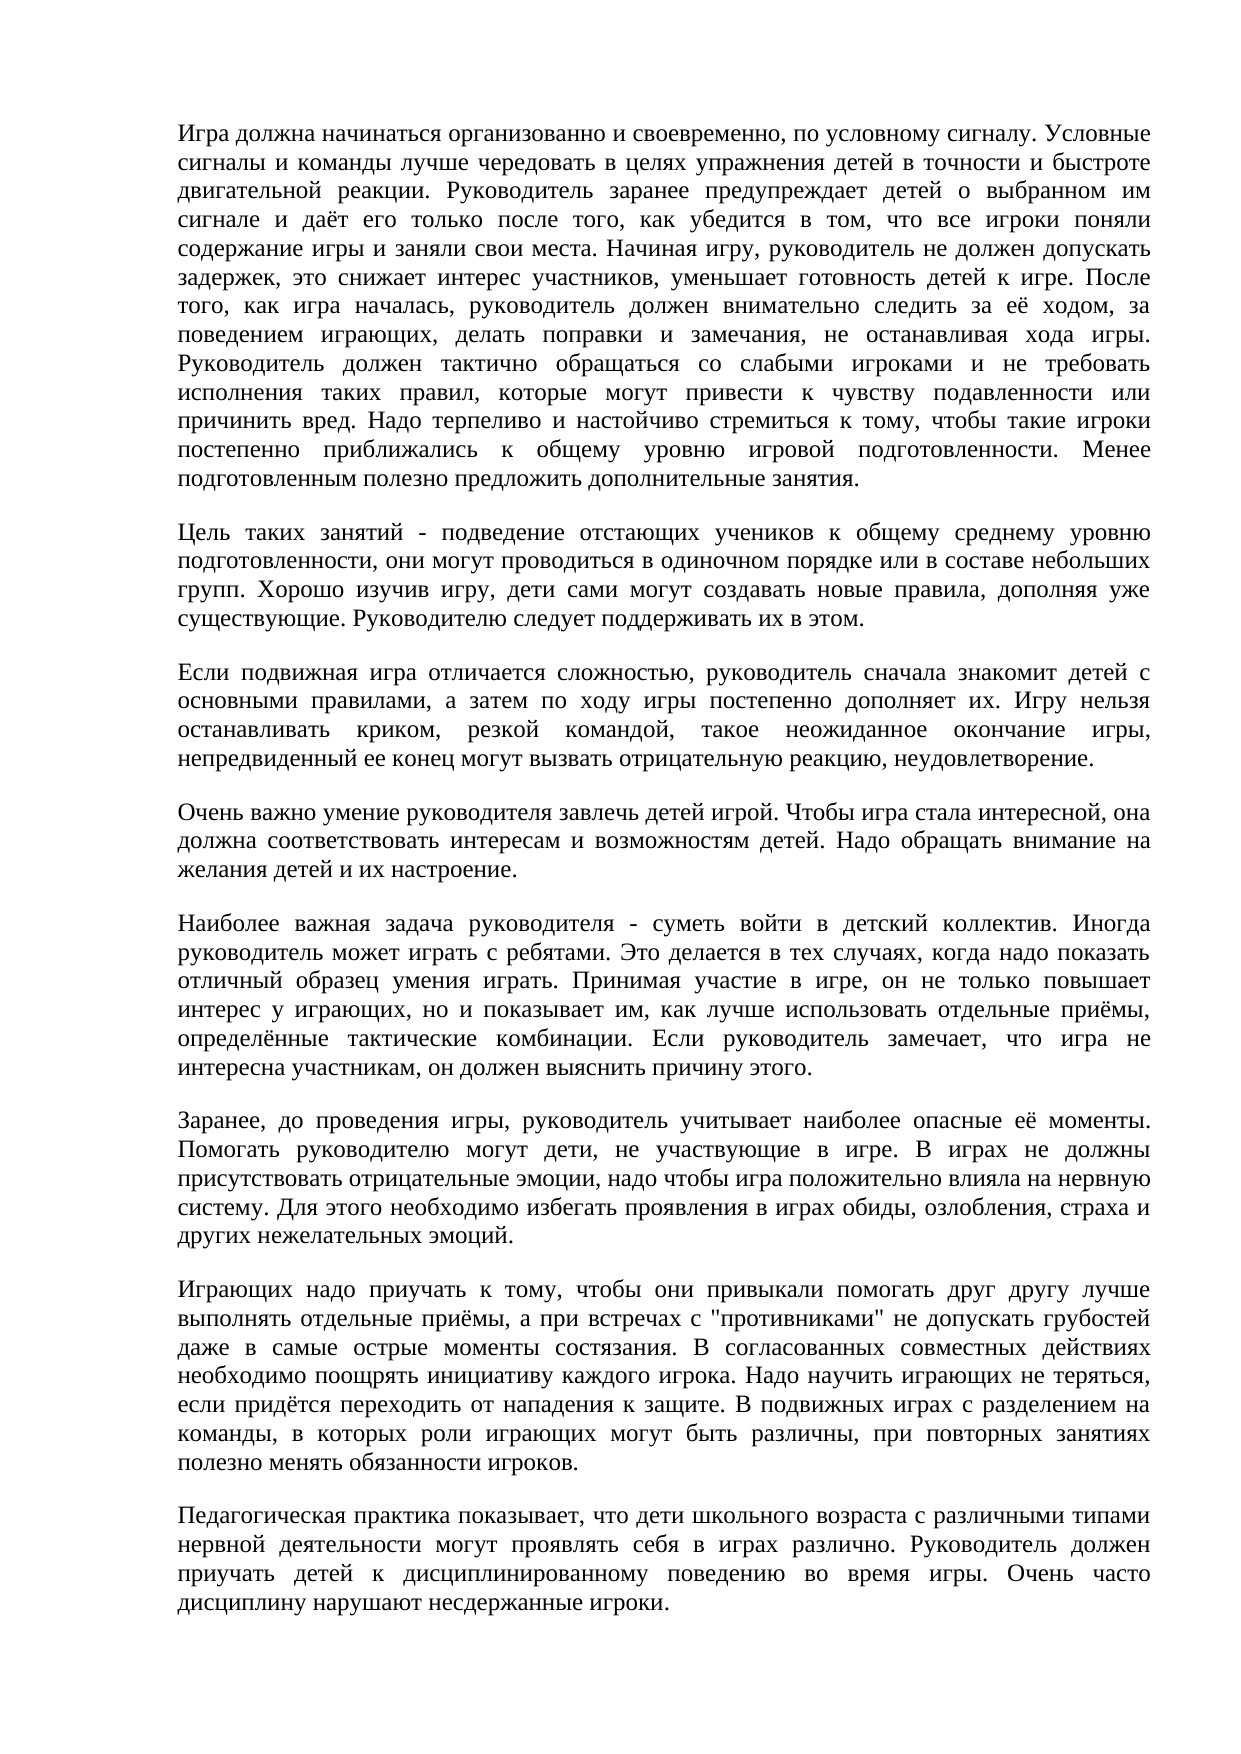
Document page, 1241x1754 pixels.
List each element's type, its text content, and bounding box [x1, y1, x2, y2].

text Очень важно умение руководителя завлечь детей игрой. Чтобы игра стала интересной, она должна соответствовать интересам и возможностям детей. Надо обращать внимание на желания детей и их настроение. [177, 797, 1152, 883]
text Цель таких занятий - подведение отстающих учеников к общему среднему уровню подготовленности, они могут проводиться в одиночном порядке или в составе небольших групп. Хорошо изучив игру, дети сами могут создавать новые правила, дополняя уже существующие. Руководителю следует поддерживать их в этом. [177, 517, 1152, 632]
text Педагогическая практика показывает, что дети школьного возраста с различными типами нервной деятельности могут проявлять себя в играх различно. Руководитель должен приучать детей к дисциплинированному поведению во время игры. Очень часто дисциплину нарушают несдержанные игроки. [177, 1501, 1152, 1616]
text Заранее, до проведения игры, руководитель учитывает наиболее опасные её моменты. Помогать руководителю могут дети, не участвующие в игре. В играх не должны присутствовать отрицательные эмоции, надо чтобы игра положительно влияла на нервную систему. Для этого необходимо избегать проявления в играх обиды, озлобления, страха и других нежелательных эмоций. [177, 1106, 1152, 1249]
text Если подвижная игра отличается сложностью, руководитель сначала знакомит детей с основными правилами, а затем по ходу игры постепенно дополняет их. Игру нельзя останавливать криком, резкой командой, такое неожиданное окончание игры, непредвиденный ее конец могут вызвать отрицательную реакцию, неудовлетворение. [177, 657, 1152, 772]
text Наиболее важная задача руководителя - суметь войти в детский коллектив. Иногда руководитель может играть с ребятами. Это делается в тех случаях, когда надо показать отличный образец умения играть. Принимая участие в игре, он не только повышает интерес у играющих, но и показывает им, как лучше использовать отдельные приёмы, определённые тактические комбинации. Если руководитель замечает, что игра не интересна участникам, он должен выяснить причину этого. [177, 908, 1152, 1081]
text Игра должна начинаться организованно и своевременно, по условному сигналу. Условные сигналы и команды лучше чередовать в целях упражнения детей в точности и быстроте двигательной реакции. Руководитель заранее предупреждает детей о выбранном им сигнале и даёт его только после того, как убедится в том, что все игроки поняли содержание игры и заняли свои места. Начиная игру, руководитель не должен допускать задержек, это снижает интерес участников, уменьшает готовность детей к игре. После того, как игра началась, руководитель должен внимательно следить за её ходом, за поведением играющих, делать поправки и замечания, не останавливая хода игры. Руководитель должен тактично обращаться со слабыми игроками и не требовать исполнения таких правил, которые могут привести к чувству подавленности или причинить вред. Надо терпеливо и настойчиво стремиться к тому, чтобы такие игроки постепенно приближались к общему уровню игровой подготовленности. Менее подготовленным полезно предложить дополнительные занятия. [177, 118, 1152, 492]
text Играющих надо приучать к тому, чтобы они привыкали помогать друг другу лучше выполнять отдельные приёмы, а при встречах с "противниками" не допускать грубостей даже в самые острые моменты состязания. В согласованных совместных действиях необходимо поощрять инициативу каждого игрока. Надо научить играющих не теряться, если придётся переходить от нападения к защите. В подвижных играх с разделением на команды, в которых роли играющих могут быть различны, при повторных занятиях полезно менять обязанности игроков. [177, 1274, 1152, 1476]
